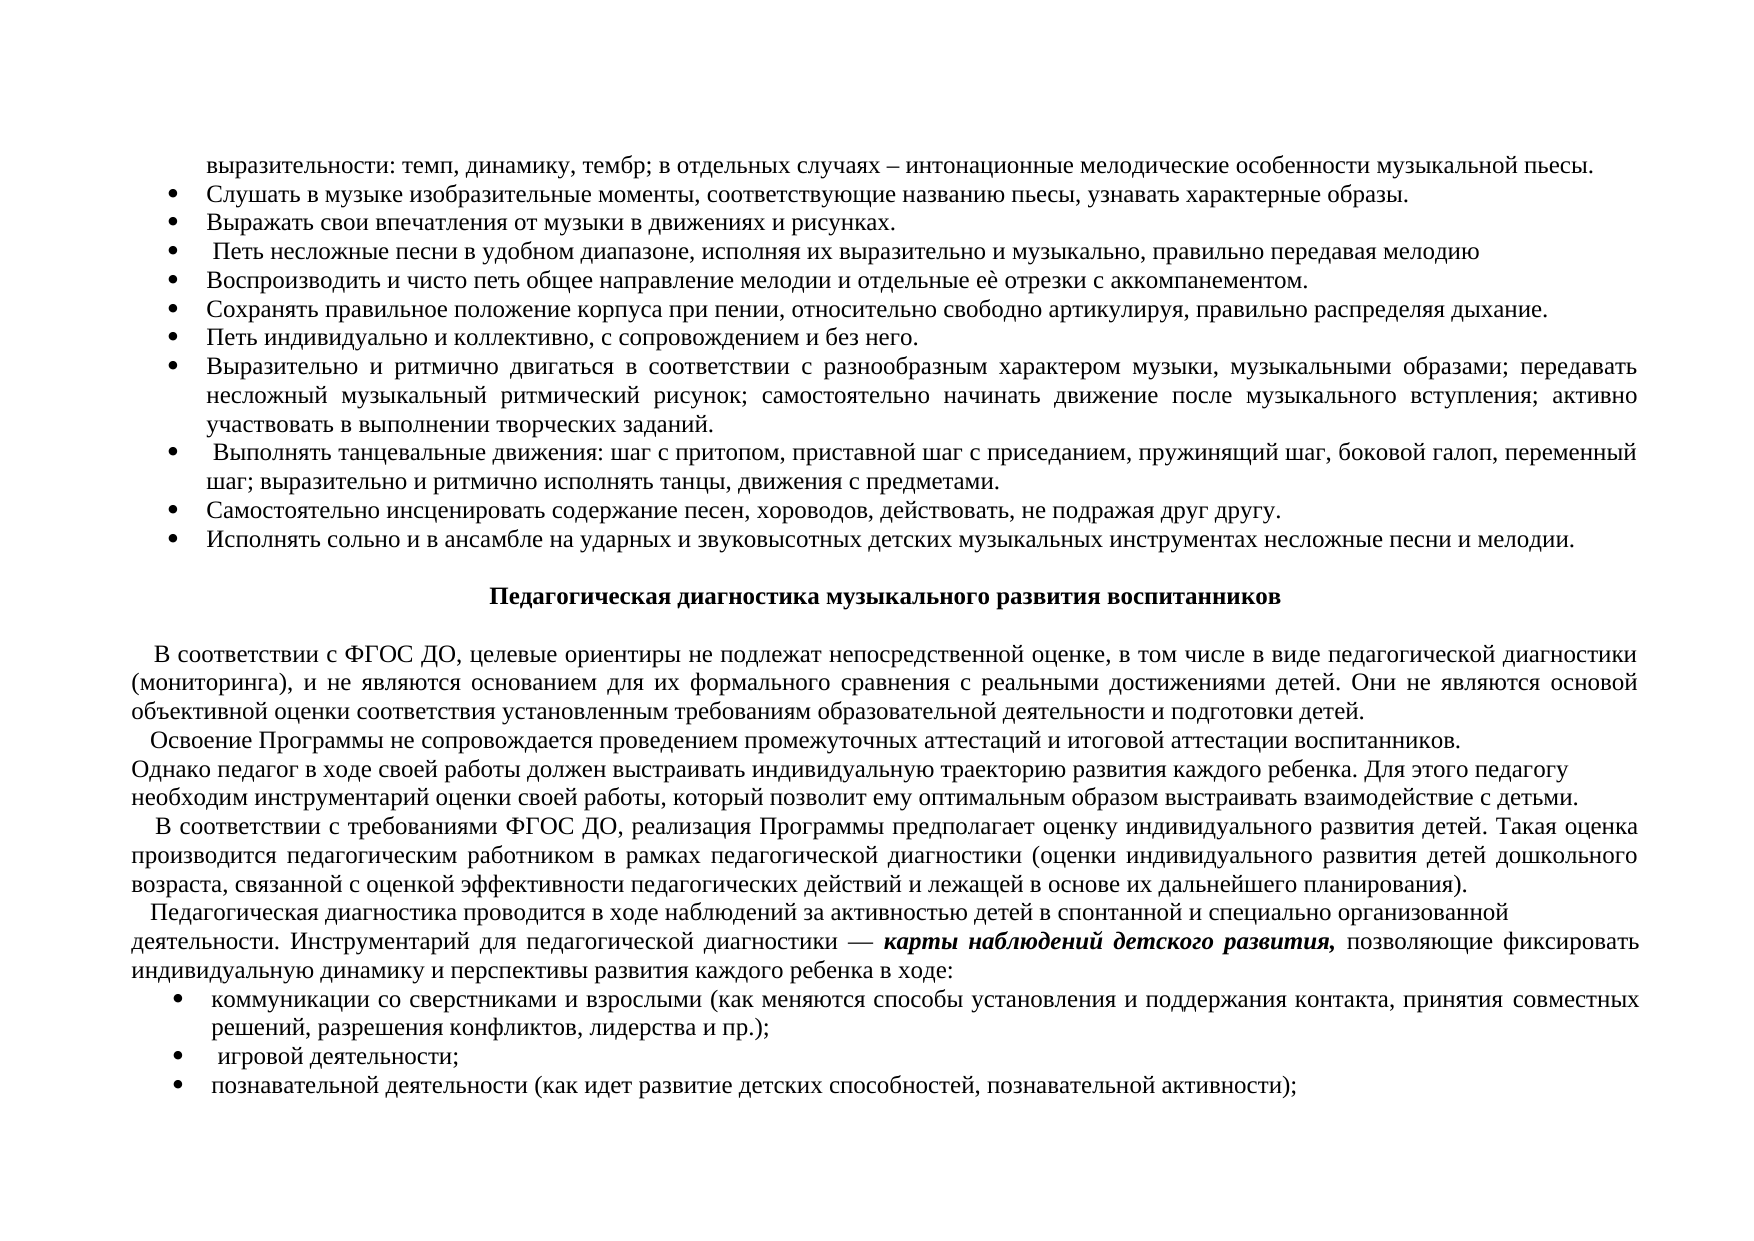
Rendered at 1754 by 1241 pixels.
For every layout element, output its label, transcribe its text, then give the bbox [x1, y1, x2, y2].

text деятельности. Инструментарий для педагогической диагностики — карты наблюдений детского развития, позволяющие фиксировать индивидуальную динамику и перспективы развития каждого ребенка в ходе: [131, 926, 1639, 984]
list Выразительно и ритмично двигаться в соответствии с разнообразным характером музыки, музыкальными образами; передавать несложный музыкальный ритмический рисунок; самостоятельно начинать движение после музыкального вступления; активно участвовать в выполнении творческих заданий. [169, 351, 1639, 437]
list Исполнять сольно и в ансамбле на ударных и звуковысотных детских музыкальных инструментах несложные песни и мелодии. [169, 524, 1639, 552]
list Воспроизводить и чисто петь общее направление мелодии и отдельные еѐ отрезки с аккомпанементом. [169, 265, 1639, 294]
list Самостоятельно инсценировать содержание песен, хороводов, действовать, не подражая друг другу. [169, 495, 1639, 524]
list Петь несложные песни в удобном диапазоне, исполняя их выразительно и музыкально, правильно передавая мелодию [169, 236, 1639, 265]
list Петь индивидуально и коллективно, с сопровождением и без него. [169, 322, 1639, 351]
list игровой деятельности; [173, 1041, 1639, 1070]
list Слушать в музыке изобразительные моменты, соответствующие названию пьесы, узнавать характерные образы. [169, 179, 1639, 207]
list Сохранять правильное положение корпуса при пении, относительно свободно артикулируя, правильно распределяя дыхание. [169, 294, 1639, 322]
text В соответствии с ФГОС ДО, целевые ориентиры не подлежат непосредственной оценке, в том числе в виде педагогической диагностики (мониторинга), и не являются основанием для их формального сравнения с реальными достижениями детей. Они не являются основой объективной оценки соответствия установленным требованиям образовательной деятельности и подготовки детей. [131, 639, 1639, 725]
list коммуникации со сверстниками и взрослыми (как меняются способы установления и поддержания контакта, принятия совместных решений, разрешения конфликтов, лидерства и пр.); [173, 984, 1639, 1041]
text Освоение Программы не сопровождается проведением промежуточных аттестаций и итоговой аттестации воспитанников. [131, 725, 1639, 754]
list Выполнять танцевальные движения: шаг с притопом, приставной шаг с приседанием, пружинящий шаг, боковой галоп, переменный шаг; выразительно и ритмично исполнять танцы, движения с предметами. [169, 437, 1639, 495]
text В соответствии с требованиями ФГОС ДО, реализация Программы предполагает оценку индивидуального развития детей. Такая оценка производится педагогическим работником в рамках педагогической диагностики (оценки индивидуального развития детей дошкольного возраста, связанной с оценкой эффективности педагогических действий и лежащей в основе их дальнейшего планирования). [131, 811, 1639, 897]
text Педагогическая диагностика музыкального развития воспитанников [131, 581, 1639, 610]
list познавательной деятельности (как идет развитие детских способностей, познавательной активности); [173, 1070, 1639, 1099]
list выразительности: темп, динамику, тембр; в отдельных случаях – интонационные мелодические особенности музыкальной пьесы. [206, 150, 1639, 179]
text Педагогическая диагностика проводится в ходе наблюдений за активностью детей в спонтанной и специально организованной [131, 897, 1639, 926]
text необходим инструментарий оценки своей работы, который позволит ему оптимальным образом выстраивать взаимодействие с детьми. [131, 782, 1639, 811]
list Выражать свои впечатления от музыки в движениях и рисунках. [169, 207, 1639, 236]
text Однако педагог в ходе своей работы должен выстраивать индивидуальную траекторию развития каждого ребенка. Для этого педагогу [131, 754, 1639, 782]
